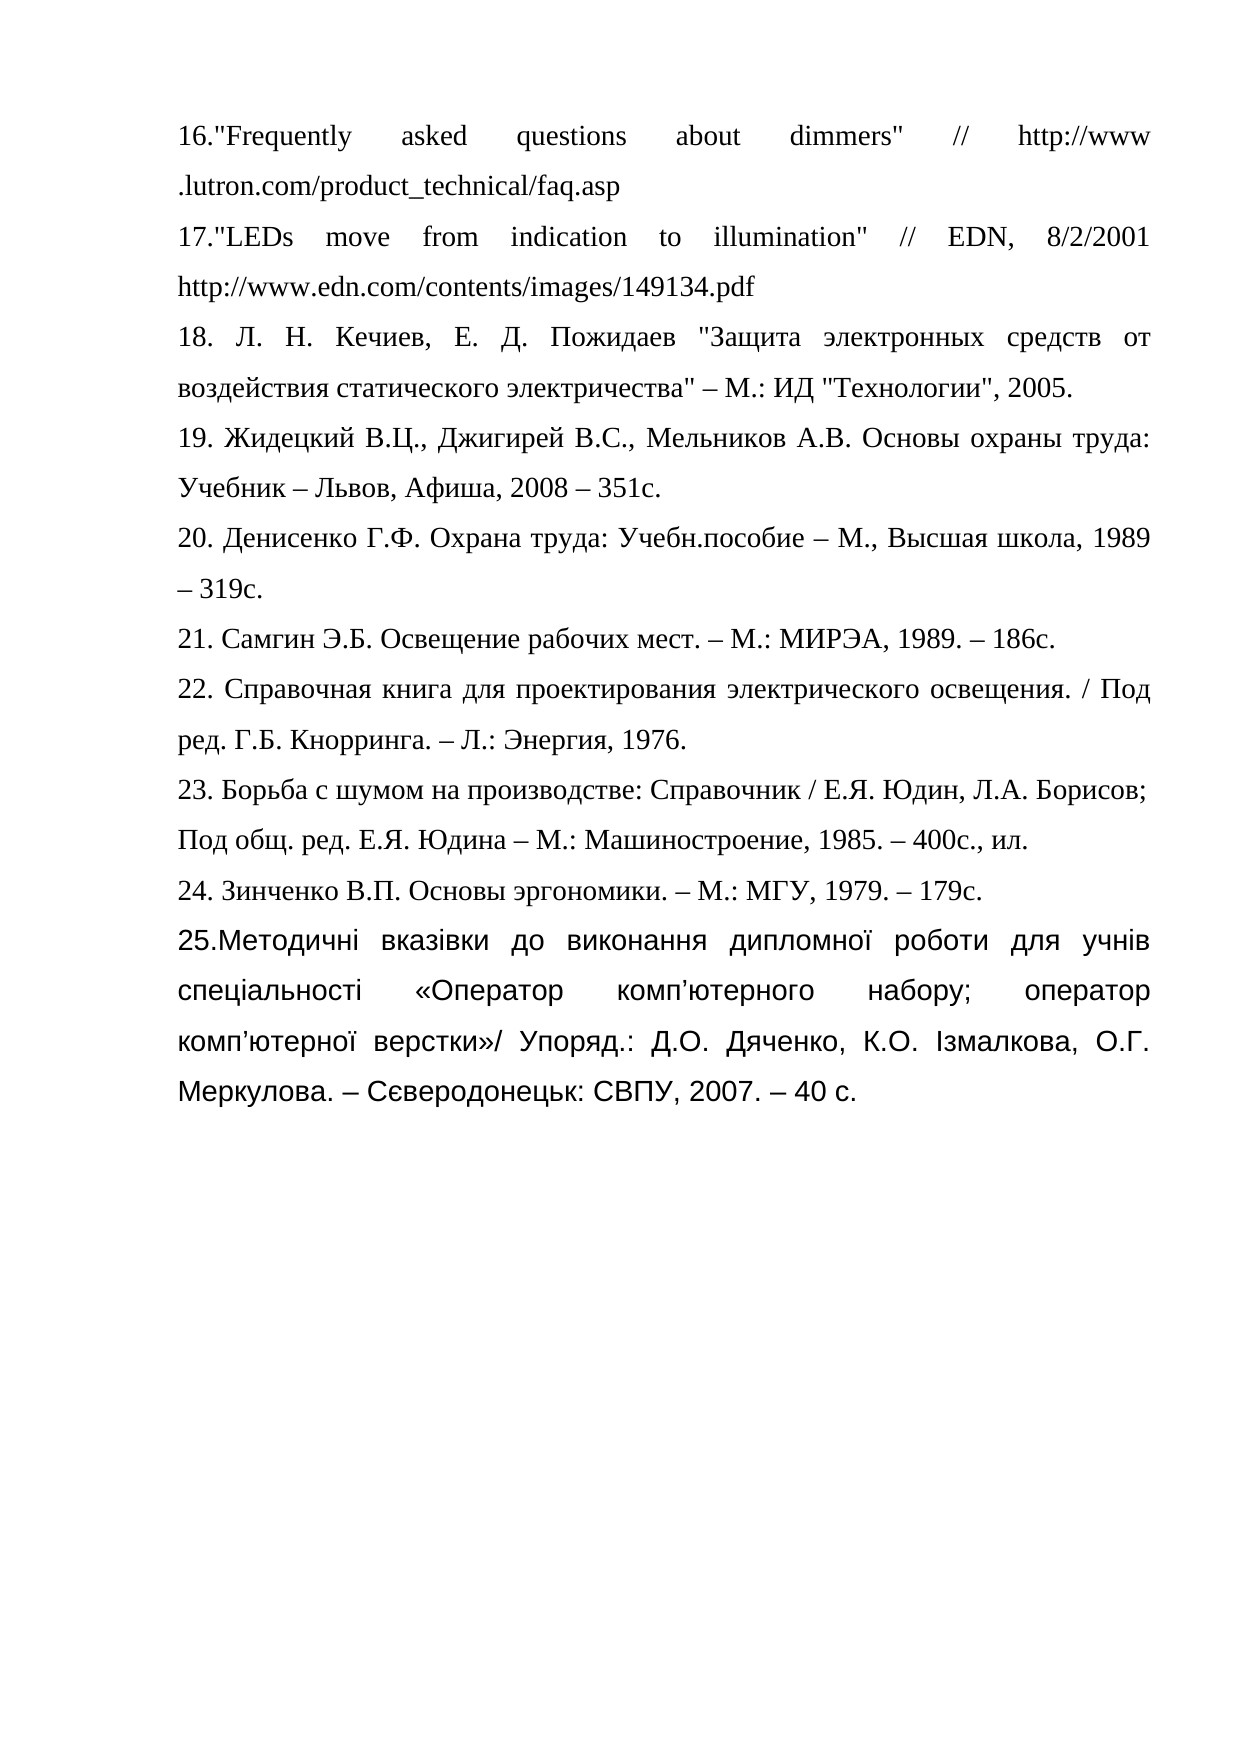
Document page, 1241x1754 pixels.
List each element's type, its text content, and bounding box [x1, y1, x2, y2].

text 21. Самгин Э.Б. Освещение рабочих мест. – М.: МИРЭА, 1989. – 186с. [177, 621, 1152, 655]
text 19. Жидецкий В.Ц., Джигирей В.С., Мельников А.В. Основы охраны труда: Учебник – Львов, Афиша, 2008 – 351с. [177, 420, 1152, 504]
text Под общ. ред. Е.Я. Юдина – М.: Машиностроение, 1985. – 400с., ил. [177, 822, 1152, 856]
text 25.Методичні вказівки до виконання дипломної роботи для учнів спеціальності «Оператор комп’ютерного набору; оператор комп’ютерної верстки»/ Упоряд.: Д.О. Дяченко, К.О. Ізмалкова, О.Г. Меркулова. – Сєверодонецьк: СВПУ, 2007. – 40 с. [177, 923, 1152, 1108]
text 20. Денисенко Г.Ф. Охрана труда: Учебн.пособие – М., Высшая школа, 1989 – 319с. [177, 521, 1152, 604]
text 22. Справочная книга для проектирования электрического освещения. / Под ред. Г.Б. Кнорринга. – Л.: Энергия, 1976. [177, 672, 1152, 755]
text 18. Л. Н. Кечиев, Е. Д. Пожидаев "Защита электронных средств от воздействия статического электричества" – М.: ИД "Технологии", 2005. [177, 319, 1152, 403]
text 17."LEDs move from indication to illumination" // EDN, 8/2/2001 http://www.edn.com/contents/images/149134.pdf [177, 219, 1152, 303]
text 24. Зинченко В.П. Основы эргономики. – М.: МГУ, 1979. – 179с. [177, 873, 1152, 906]
text 23. Борьба с шумом на производстве: Справочник / Е.Я. Юдин, Л.А. Борисов; [177, 772, 1152, 806]
text 16."Frequently asked questions about dimmers" // http://www .lutron.com/product_technical/faq.asp [177, 118, 1152, 202]
